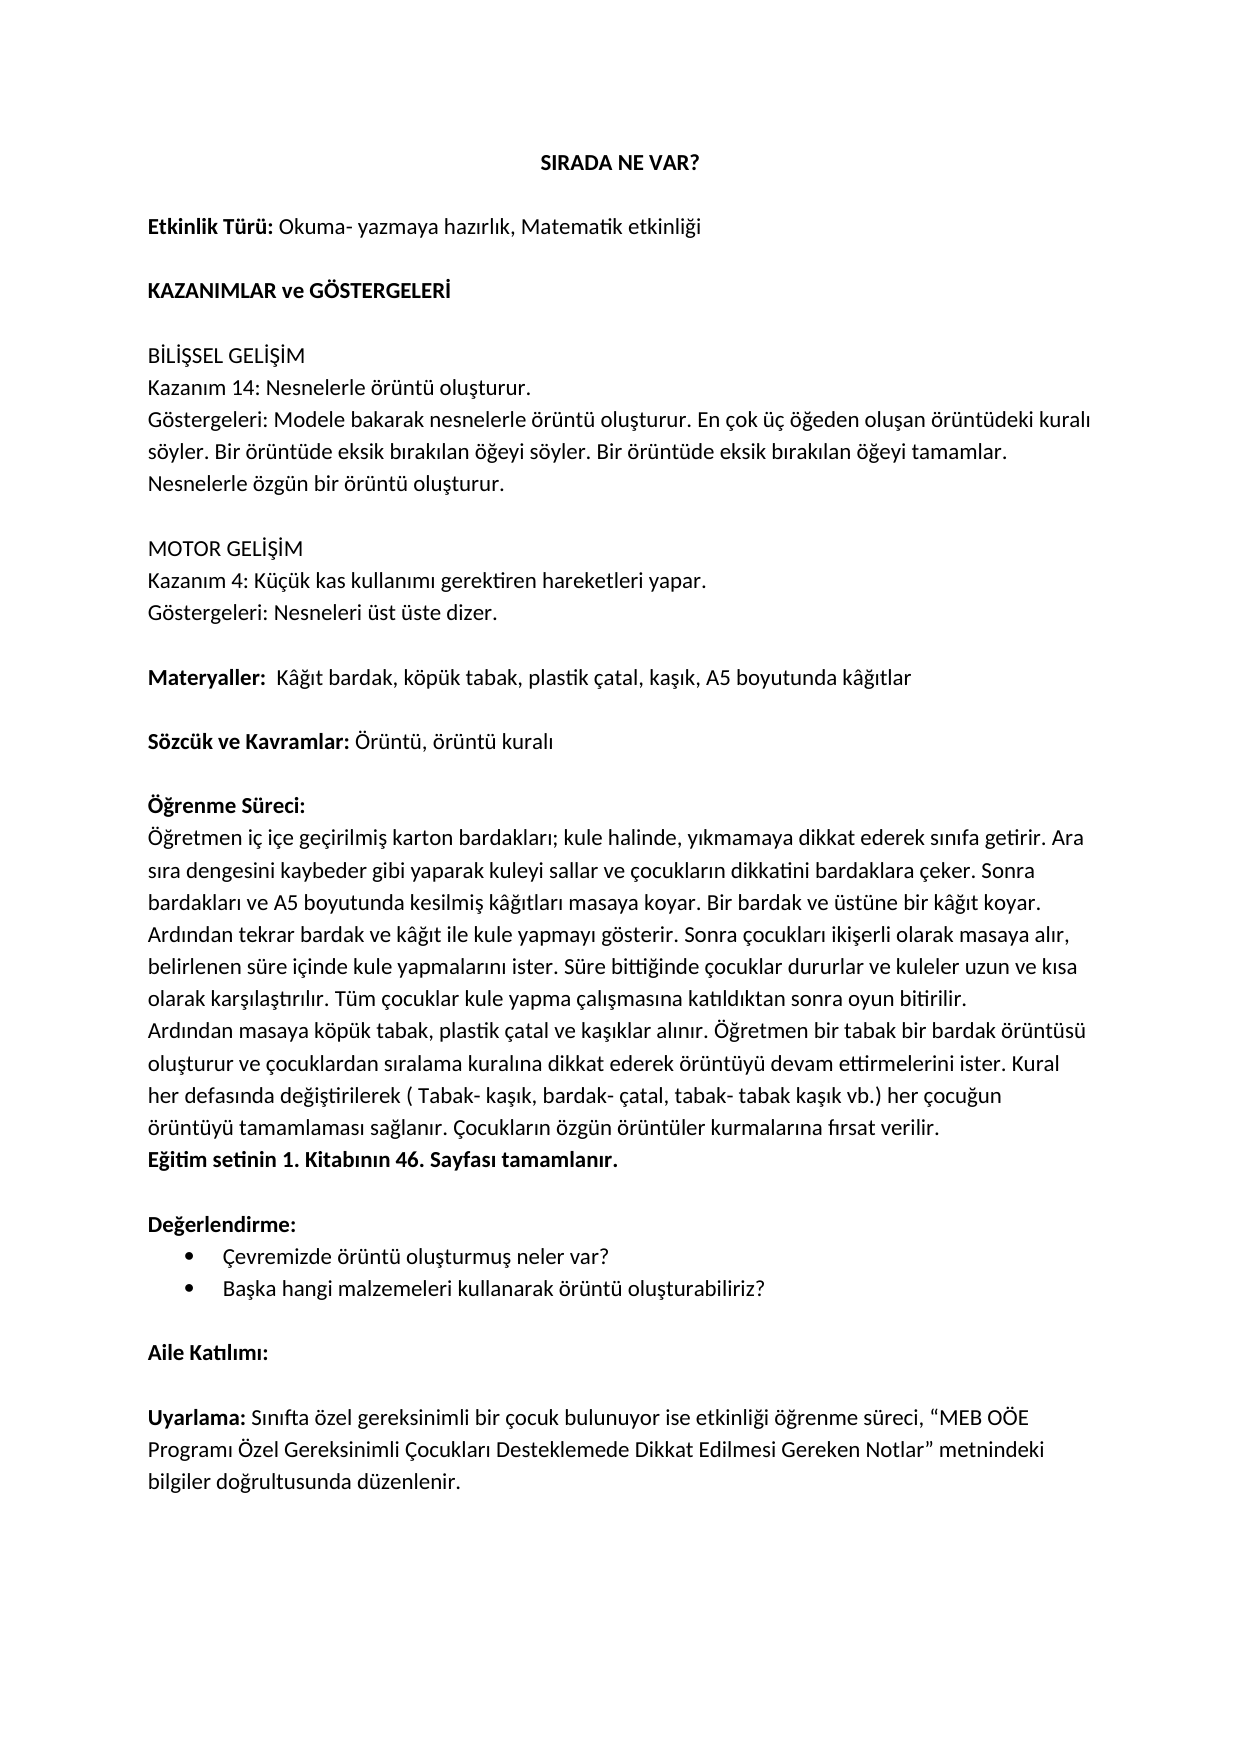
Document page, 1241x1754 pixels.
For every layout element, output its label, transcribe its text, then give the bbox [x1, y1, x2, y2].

text Sözcük ve Kavramlar: Örüntü, örüntü kuralı [148, 727, 1093, 755]
text Eğitim setinin 1. Kitabının 46. Sayfası tamamlanır. [148, 1145, 1093, 1173]
list Başka hangi malzemeleri kullanarak örüntü oluşturabiliriz? [185, 1274, 1093, 1302]
text Öğretmen iç içe geçirilmiş karton bardakları; kule halinde, yıkmamaya dikkat ederek sınıfa getirir. Ara sıra dengesini kaybeder gibi yaparak kuleyi sallar ve çocukların dikkatini bardaklara çeker. Sonra bardakları ve A5 boyutunda kesilmiş kâğıtları masaya koyar. Bir bardak ve üstüne bir kâğıt koyar. Ardından tekrar bardak ve kâğıt ile kule yapmayı gösterir. Sonra çocukları ikişerli olarak masaya alır, belirlenen süre içinde kule yapmalarını ister. Süre bittiğinde çocuklar dururlar ve kuleler uzun ve kısa olarak karşılaştırılır. Tüm çocuklar kule yapma çalışmasına katıldıktan sonra oyun bitirilir. [148, 823, 1093, 1012]
text SIRADA NE VAR? [148, 148, 1093, 176]
text Ardından masaya köpük tabak, plastik çatal ve kaşıklar alınır. Öğretmen bir tabak bir bardak örüntüsü oluşturur ve çocuklardan sıralama kuralına dikkat ederek örüntüyü devam ettirmelerini ister. Kural her defasında değiştirilerek ( Tabak- kaşık, bardak- çatal, tabak- tabak kaşık vb.) her çocuğun örüntüyü tamamlaması sağlanır. Çocukların özgün örüntüler kurmalarına fırsat verilir. [148, 1017, 1093, 1141]
text BİLİŞSEL GELİŞİM Kazanım 14: Nesnelerle örüntü oluşturur. Göstergeleri: Modele bakarak nesnelerle örüntü oluşturur. En çok üç öğeden oluşan örüntüdeki kuralı söyler. Bir örüntüde eksik bırakılan öğeyi söyler. Bir örüntüde eksik bırakılan öğeyi tamamlar. Nesnelerle özgün bir örüntü oluşturur. [148, 341, 1093, 530]
text Değerlendirme: [148, 1210, 1093, 1238]
text Materyaller: Kâğıt bardak, köpük tabak, plastik çatal, kaşık, A5 boyutunda kâğıtlar [148, 663, 1093, 691]
text Öğrenme Süreci: [148, 791, 1093, 819]
text Uyarlama: Sınıfta özel gereksinimli bir çocuk bulunuyor ise etkinliği öğrenme süreci, “MEB OÖE Programı Özel Gereksinimli Çocukları Desteklemede Dikkat Edilmesi Gereken Notlar” metnindeki bilgiler doğrultusunda düzenlenir. [148, 1403, 1093, 1495]
text Etkinlik Türü: Okuma- yazmaya hazırlık, Matematik etkinliği [148, 212, 1093, 240]
text Aile Katılımı: [148, 1338, 1093, 1367]
text MOTOR GELİŞİM Kazanım 4: Küçük kas kullanımı gerektiren hareketleri yapar. Göstergeleri: Nesneleri üst üste dizer. [148, 534, 1093, 658]
text KAZANIMLAR ve GÖSTERGELERİ [148, 276, 1093, 304]
list Çevremizde örüntü oluşturmuş neler var? [185, 1242, 1093, 1270]
